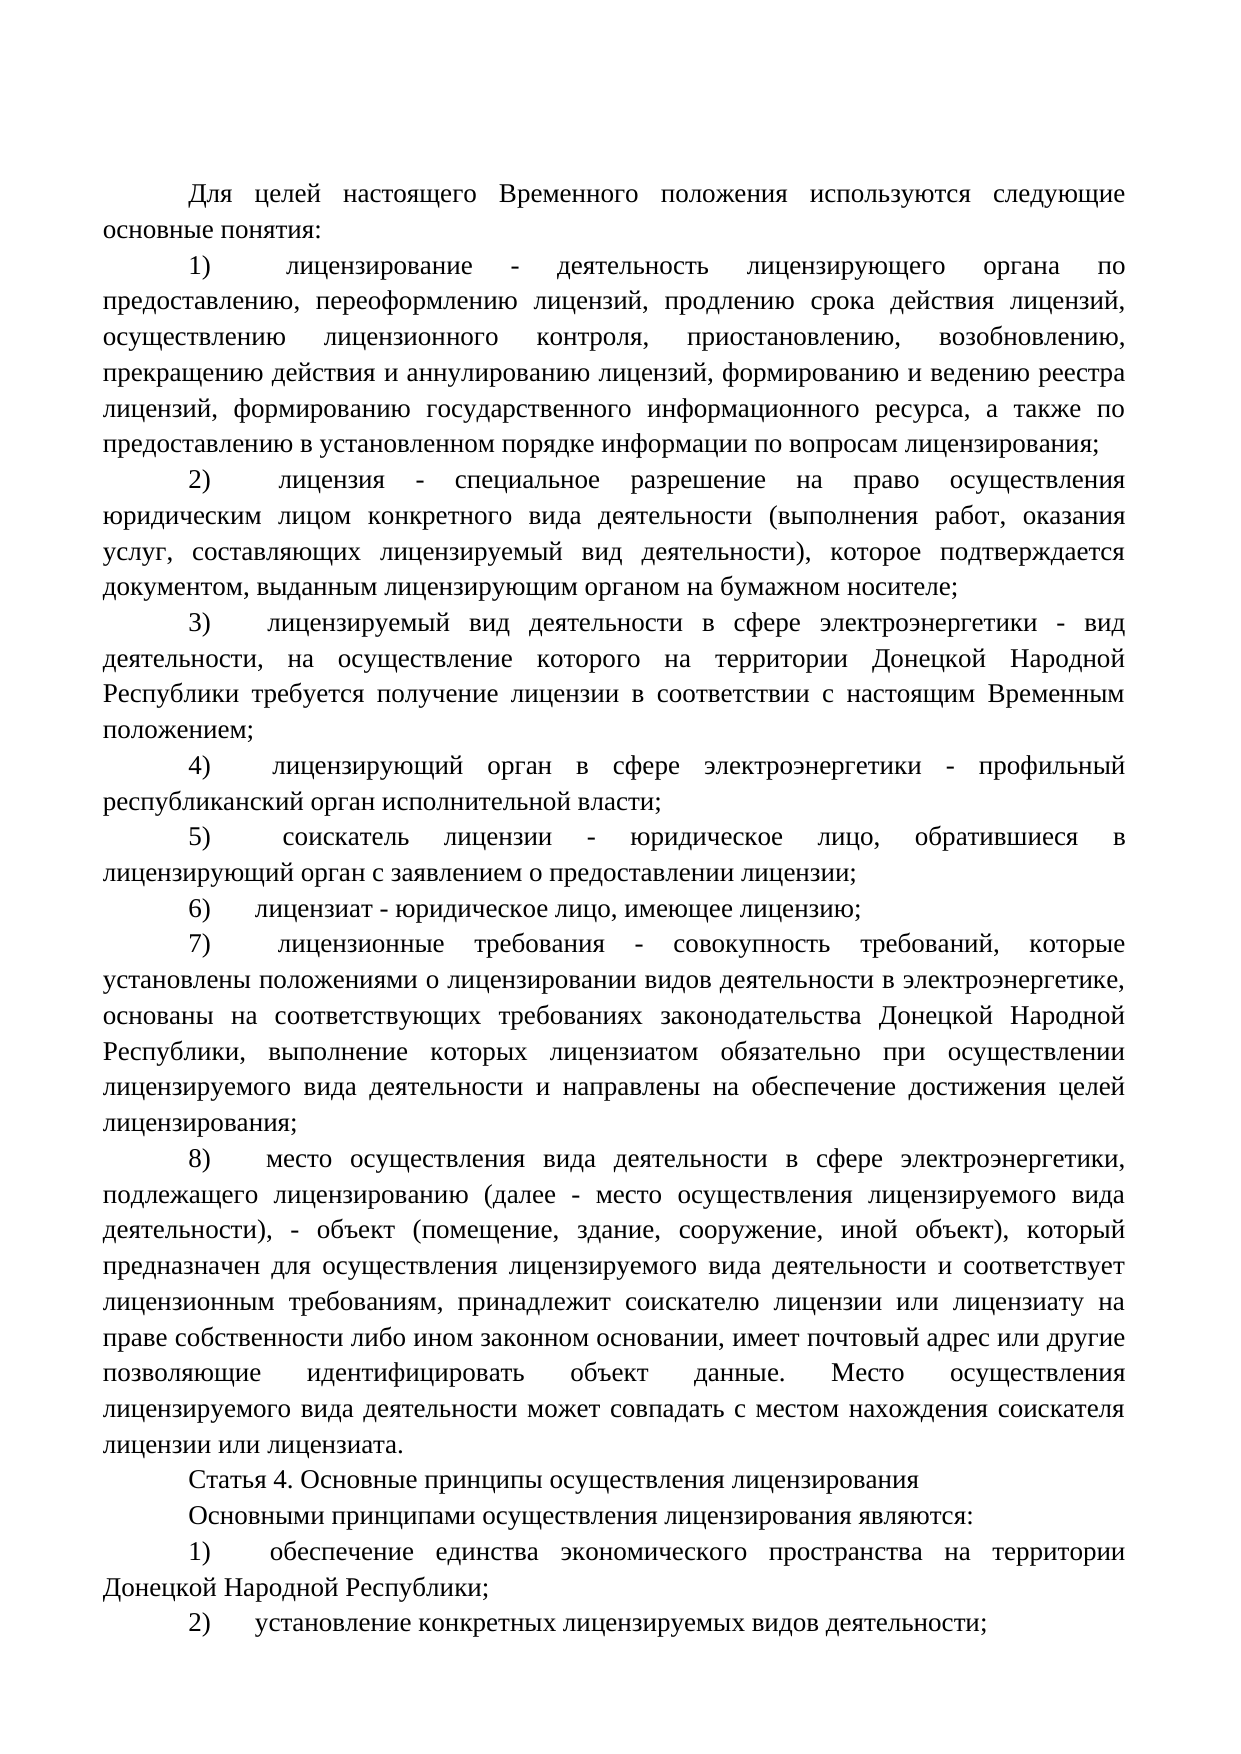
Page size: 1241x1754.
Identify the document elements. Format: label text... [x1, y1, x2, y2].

list лицензия - специальное разрешение на право осуществления юридическим лицом конкретного вида деятельности (выполнения работ, оказания услуг, составляющих лицензируемый вид деятельности), которое подтверждается документом, выданным лицензирующим органом на бумажном носителе; [103, 463, 1126, 601]
list установление конкретных лицензируемых видов деятельности; [103, 1606, 1128, 1638]
text Статья 4. Основные принципы осуществления лицензирования [103, 1463, 1128, 1495]
list лицензионные требования - совокупность требований, которые установлены положениями о лицензировании видов деятельности в электроэнергетике, основаны на соответствующих требованиях законодательства Донецкой Народной Республики, выполнение которых лицензиатом обязательно при осуществлении лицензируемого вида деятельности и направлены на обеспечение достижения целей лицензирования; [103, 928, 1126, 1137]
list лицензирование - деятельность лицензирующего органа по предоставлению, переоформлению лицензий, продлению срока действия лицензий, осуществлению лицензионного контроля, приостановлению, возобновлению, прекращению действия и аннулированию лицензий, формированию и ведению реестра лицензий, формированию государственного информационного ресурса, а также по предоставлению в установленном порядке информации по вопросам лицензирования; [103, 249, 1126, 458]
list лицензиат - юридическое лицо, имеющее лицензию; [103, 892, 1128, 923]
text Для целей настоящего Временного положения используются следующие основные понятия: [103, 177, 1126, 244]
list лицензируемый вид деятельности в сфере электроэнергетики - вид деятельности, на осуществление которого на территории Донецкой Народной Республики требуется получение лицензии в соответствии с настоящим Временным положением; [103, 606, 1126, 744]
text Основными принципами осуществления лицензирования являются: [103, 1499, 1128, 1530]
list обеспечение единства экономического пространства на территории Донецкой Народной Республики; [103, 1535, 1126, 1602]
list соискатель лицензии - юридическое лицо, обратившиеся в лицензирующий орган с заявлением о предоставлении лицензии; [103, 820, 1126, 887]
list место осуществления вида деятельности в сфере электроэнергетики, подлежащего лицензированию (далее - место осуществления лицензируемого вида деятельности), - объект (помещение, здание, сооружение, иной объект), который предназначен для осуществления лицензируемого вида деятельности и соответствует лицензионным требованиям, принадлежит соискателю лицензии или лицензиату на праве собственности либо ином законном основании, имеет почтовый адрес или другие позволяющие идентифицировать объект данные. Место осуществления лицензируемого вида деятельности может совпадать с местом нахождения соискателя лицензии или лицензиата. [103, 1142, 1126, 1459]
list лицензирующий орган в сфере электроэнергетики - профильный республиканский орган исполнительной власти; [103, 749, 1126, 816]
